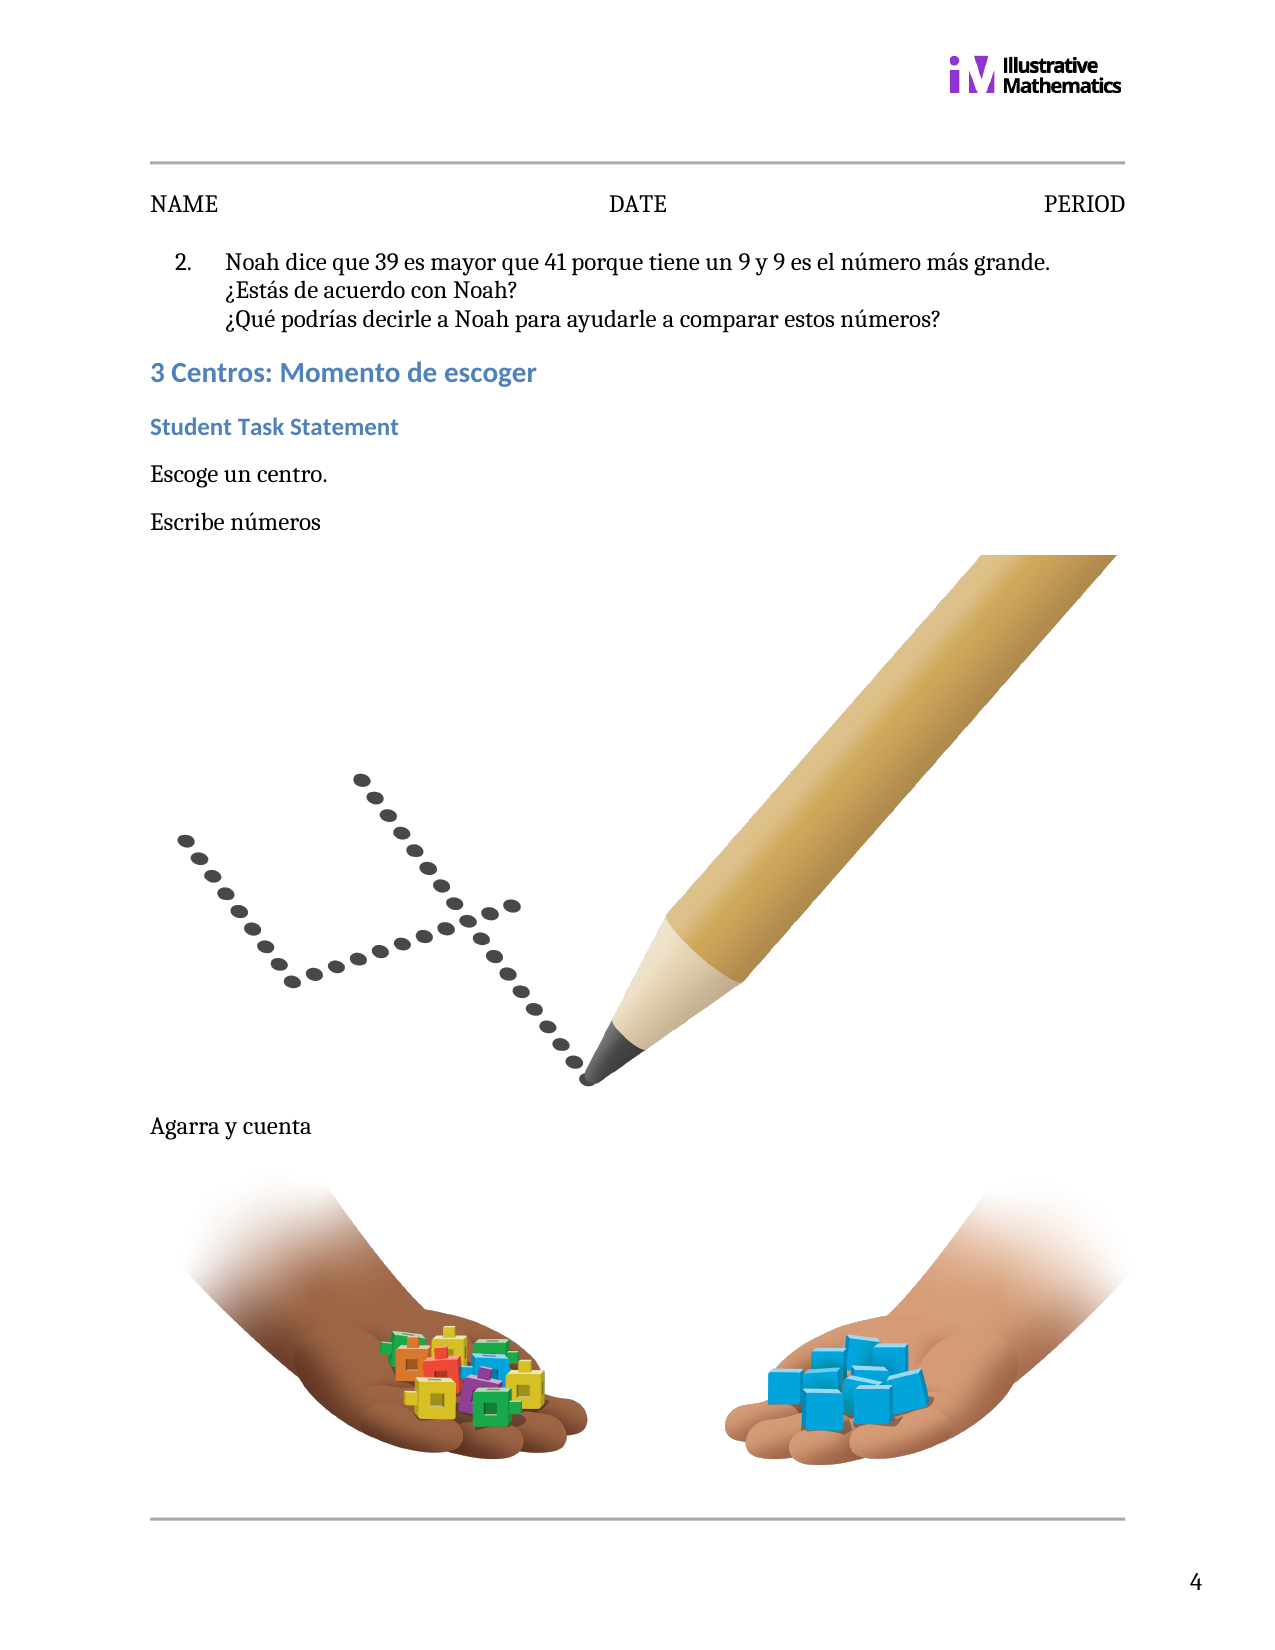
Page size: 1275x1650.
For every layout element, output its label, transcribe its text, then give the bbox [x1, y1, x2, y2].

list Noah dice que 39 es mayor que 41 porque tiene un 9 y 9 es el número más grande. ¿Estás de acuerdo con Noah? ¿Qué podrías decirle a Noah para ayudarle a comparar estos números? [175, 247, 1125, 334]
text Escoge un centro. [150, 460, 1125, 489]
subtitle 3 Centros: Momento de escoger [150, 354, 1125, 390]
picture [168, 1159, 1144, 1465]
text Escribe números [150, 508, 1125, 537]
text Agarra y cuenta [150, 1112, 1125, 1141]
picture [168, 555, 1144, 1094]
subtitle Student Task Statement [150, 411, 1125, 442]
picture [949, 55, 1121, 93]
